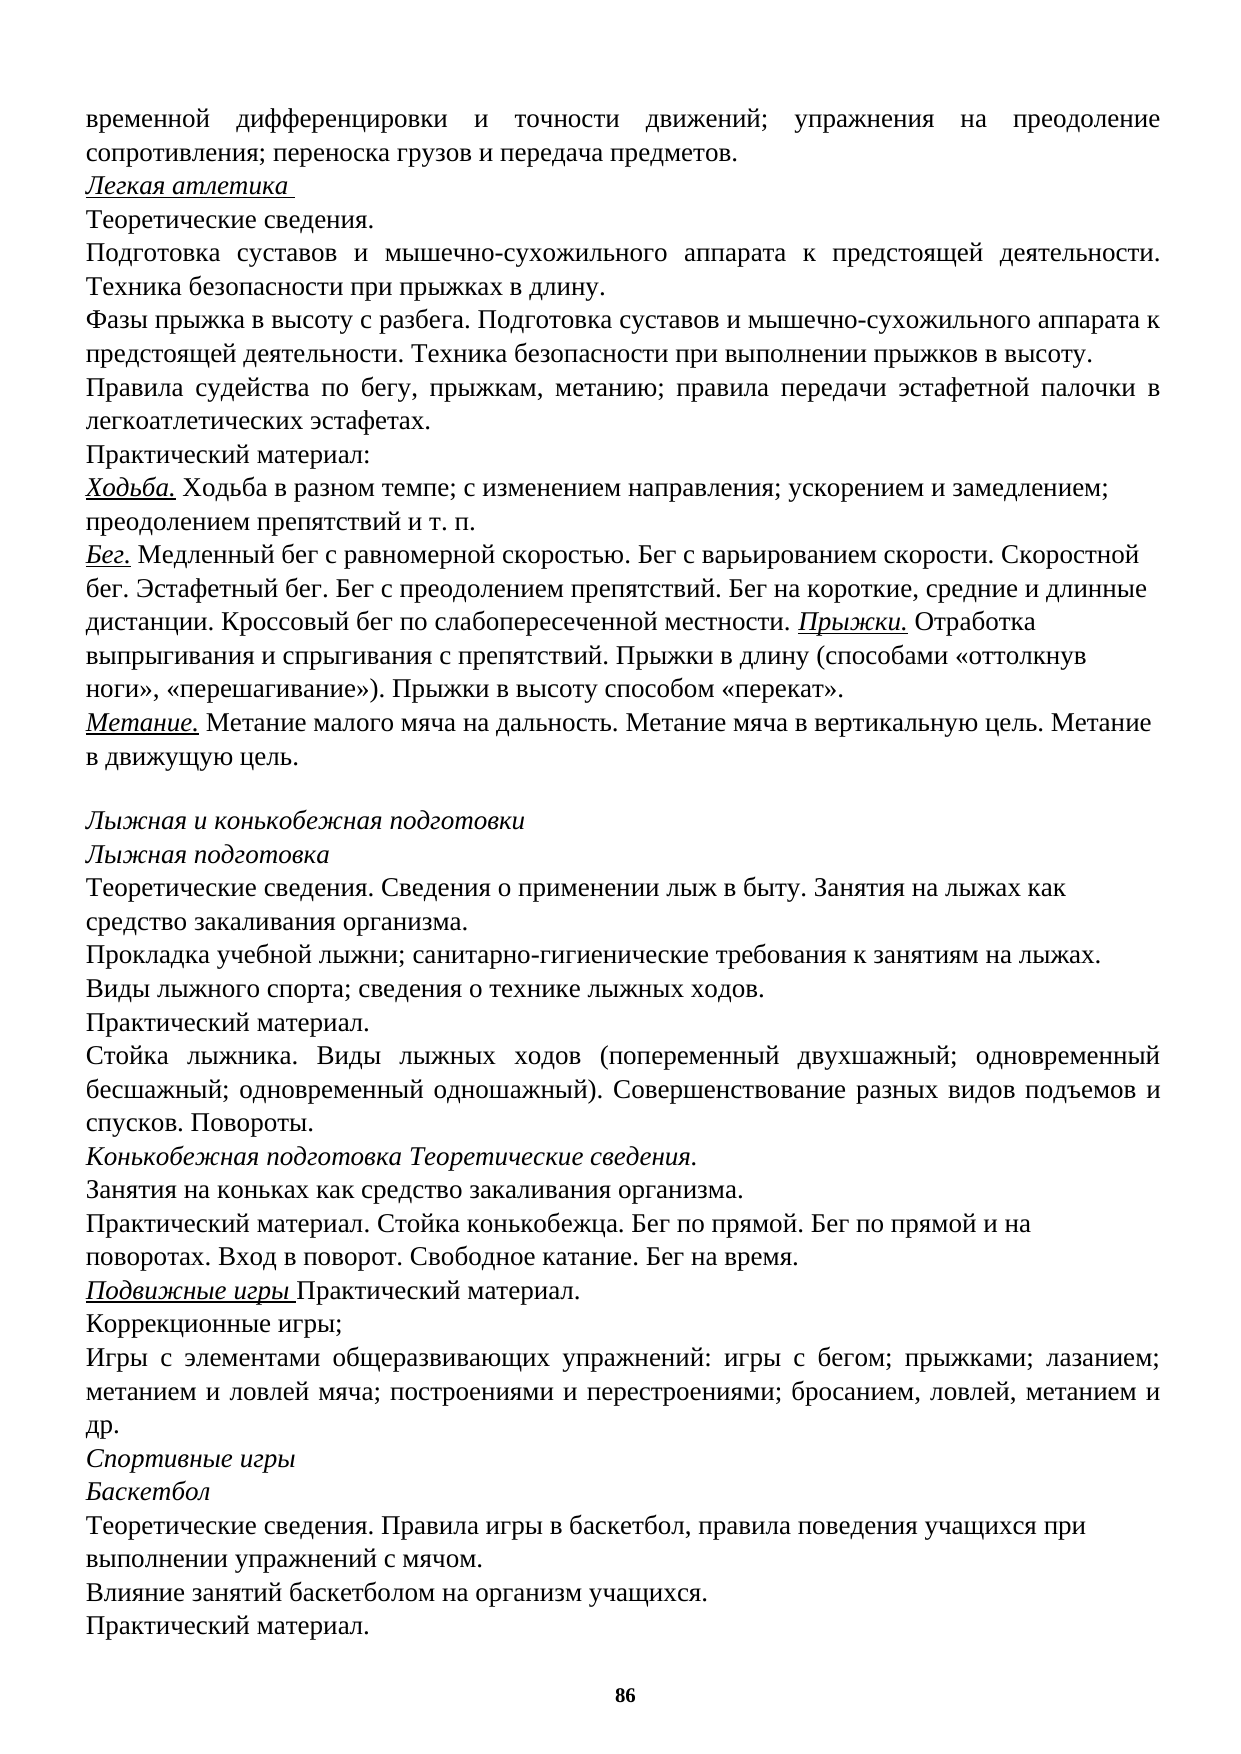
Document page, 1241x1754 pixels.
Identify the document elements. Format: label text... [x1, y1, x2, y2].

text Прокладка учебной лыжни; санитарно-гигиенические требования к занятиям на лыжах. Виды лыжного спорта; сведения о технике лыжных ходов. [86, 937, 1162, 1004]
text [86, 101, 1162, 168]
text Конькобежная подготовка Теоретические сведения. [86, 1138, 1162, 1172]
text Баскетбол [86, 1474, 1162, 1507]
text Теоретические сведения. Правила игры в баскетбол, правила поведения учащихся при выполнении упражнений с мячом. [86, 1507, 1162, 1574]
text Лыжная и конькобежная подготовки [86, 803, 1162, 837]
text Правила судейства по бегу, прыжкам, метанию; правила передачи эстафетной палочки в легкоатлетических эстафетах. [86, 369, 1162, 436]
text Легкая атлетика Теоретические сведения. [86, 168, 424, 235]
text Метание. Метание малого мяча на дальность. Метание мяча в вертикальную цель. Метание в движущую цель. [86, 705, 1162, 772]
text Спортивные игры [86, 1440, 1162, 1474]
text Влияние занятий баскетболом на организм учащихся. [86, 1574, 1162, 1608]
text Теоретические сведения. Сведения о применении лыж в быту. Занятия на лыжах как средство закаливания организма. [86, 870, 1162, 937]
text Ходьба. Ходьба в разном темпе; с изменением направления; ускорением и замедлением; преодолением препятствий и т. п. [86, 470, 1162, 537]
text Практический материал: [86, 436, 1162, 470]
text Практический материал. [86, 1004, 1162, 1038]
text Коррекционные игры; [86, 1306, 1162, 1340]
text Подготовка суставов и мышечно-сухожильного аппарата к предстоящей деятельности. Техника безопасности при прыжках в длину. [86, 235, 1162, 302]
text Занятия на коньках как средство закаливания организма. [86, 1172, 1162, 1206]
text Бег. Медленный бег с равномерной скоростью. Бег с варьированием скорости. Скоростной бег. Эстафетный бег. Бег с преодолением препятствий. Бег на короткие, средние и длинные дистанции. Кроссовый бег по слабопересеченной местности. Прыжки. Отработка выпрыгивания и спрыгивания с препятствий. Прыжки в длину (способами «оттолкнув ноги», «перешагивание»). Прыжки в высоту способом «перекат». [86, 537, 1162, 705]
text Фазы прыжка в высоту с разбега. Подготовка суставов и мышечно-сухожильного аппарата к предстоящей деятельности. Техника безопасности при выполнении прыжков в высоту. [86, 302, 1162, 369]
text Лыжная подготовка [86, 837, 1162, 870]
text Практический материал. Стойка конькобежца. Бег по прямой. Бег по прямой и на поворотах. Вход в поворот. Свободное катание. Бег на время. [86, 1206, 1162, 1273]
text Стойка лыжника. Виды лыжных ходов (попеременный двухшажный; одновременный бесшажный; одновременный одношажный). Совершенствование разных видов подъемов и спусков. Повороты. [86, 1038, 1162, 1138]
text Подвижные игры Практический материал. [86, 1273, 1162, 1306]
text Практический материал. [86, 1608, 1162, 1642]
text Игры с элементами общеразвивающих упражнений: игры с бегом; прыжками; лазанием; метанием и ловлей мяча; построениями и перестроениями; бросанием, ловлей, метанием и др. [86, 1340, 1162, 1440]
